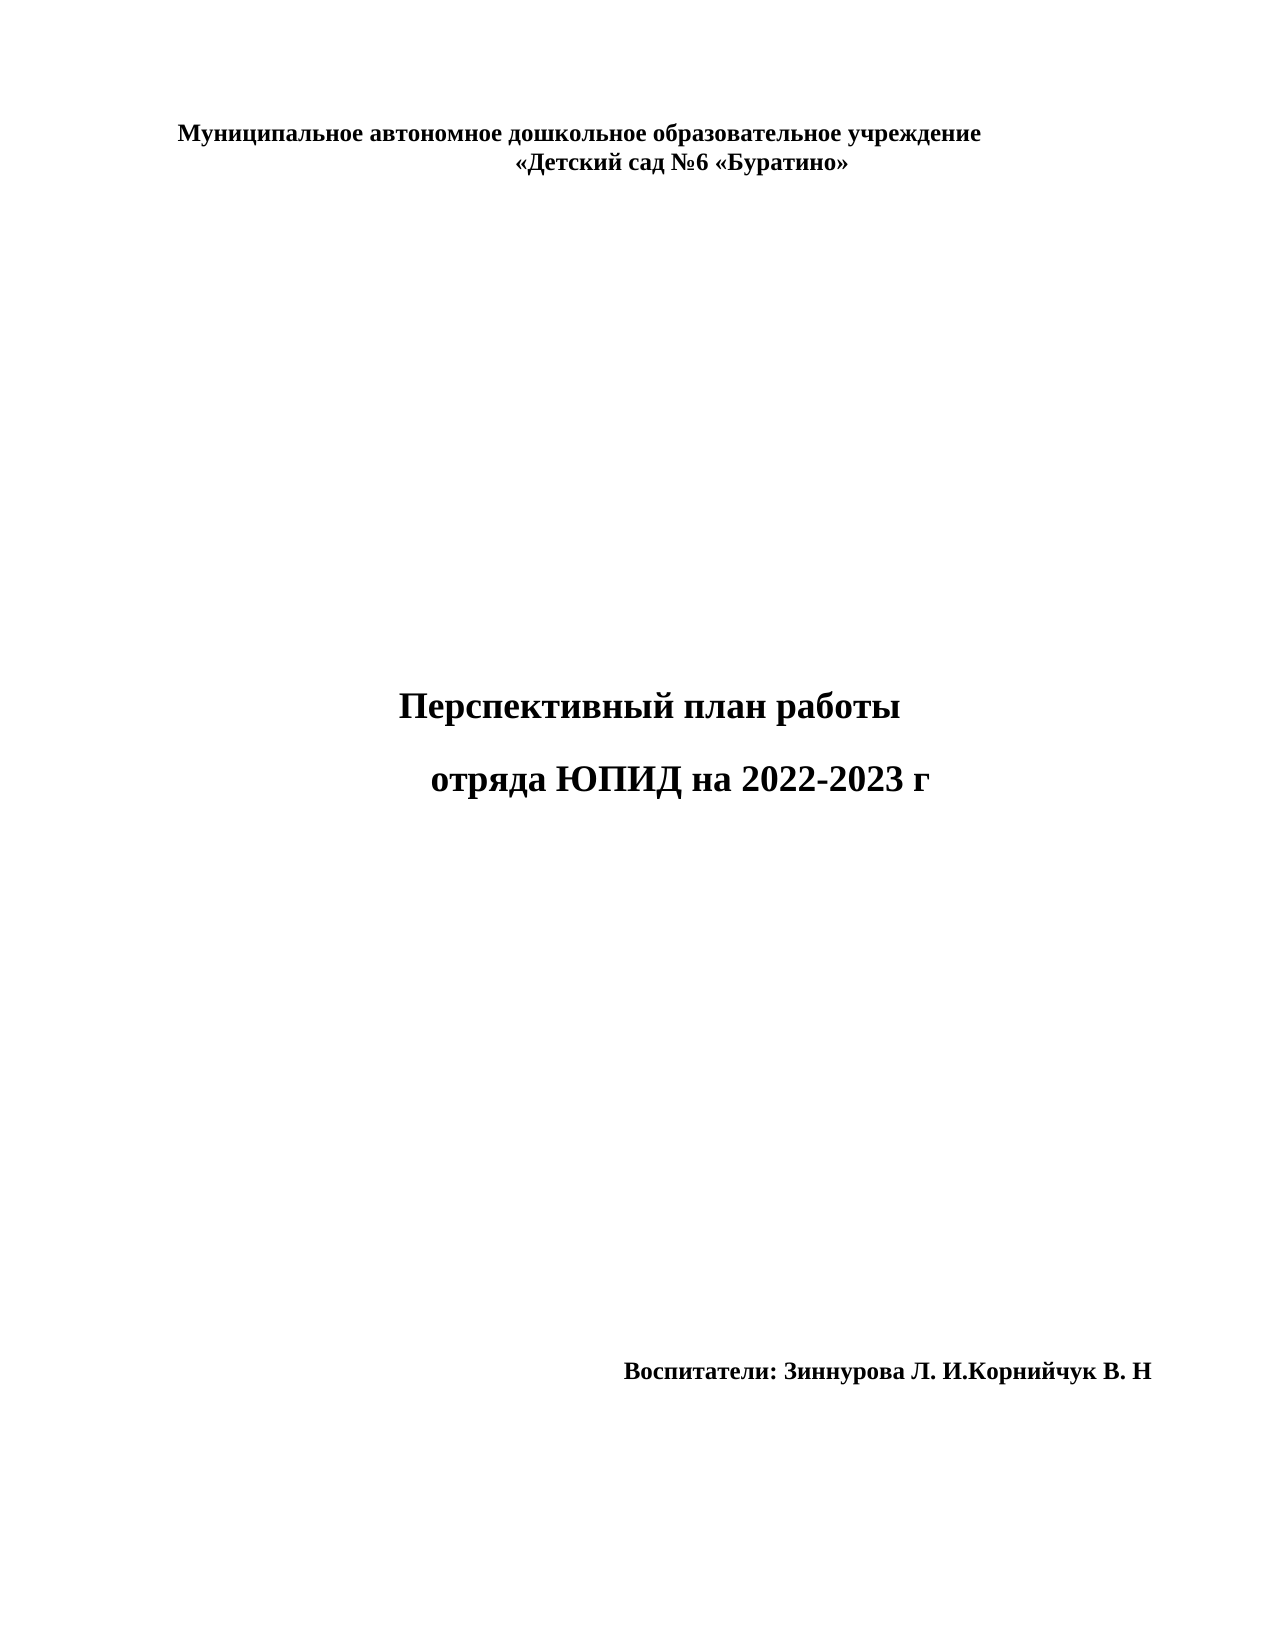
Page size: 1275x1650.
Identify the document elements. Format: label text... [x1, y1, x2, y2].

text «Детский сад №6 «Буратино» [177, 147, 1186, 176]
text Муниципальное автономное дошкольное образовательное учреждение [177, 118, 1186, 147]
text Перспективный план работы [326, 684, 1186, 727]
text Воспитатели: Зиннурова Л. И.Корнийчук В. Н [326, 1356, 1186, 1385]
text отряда ЮПИД на 2022-2023 г [177, 756, 1186, 799]
